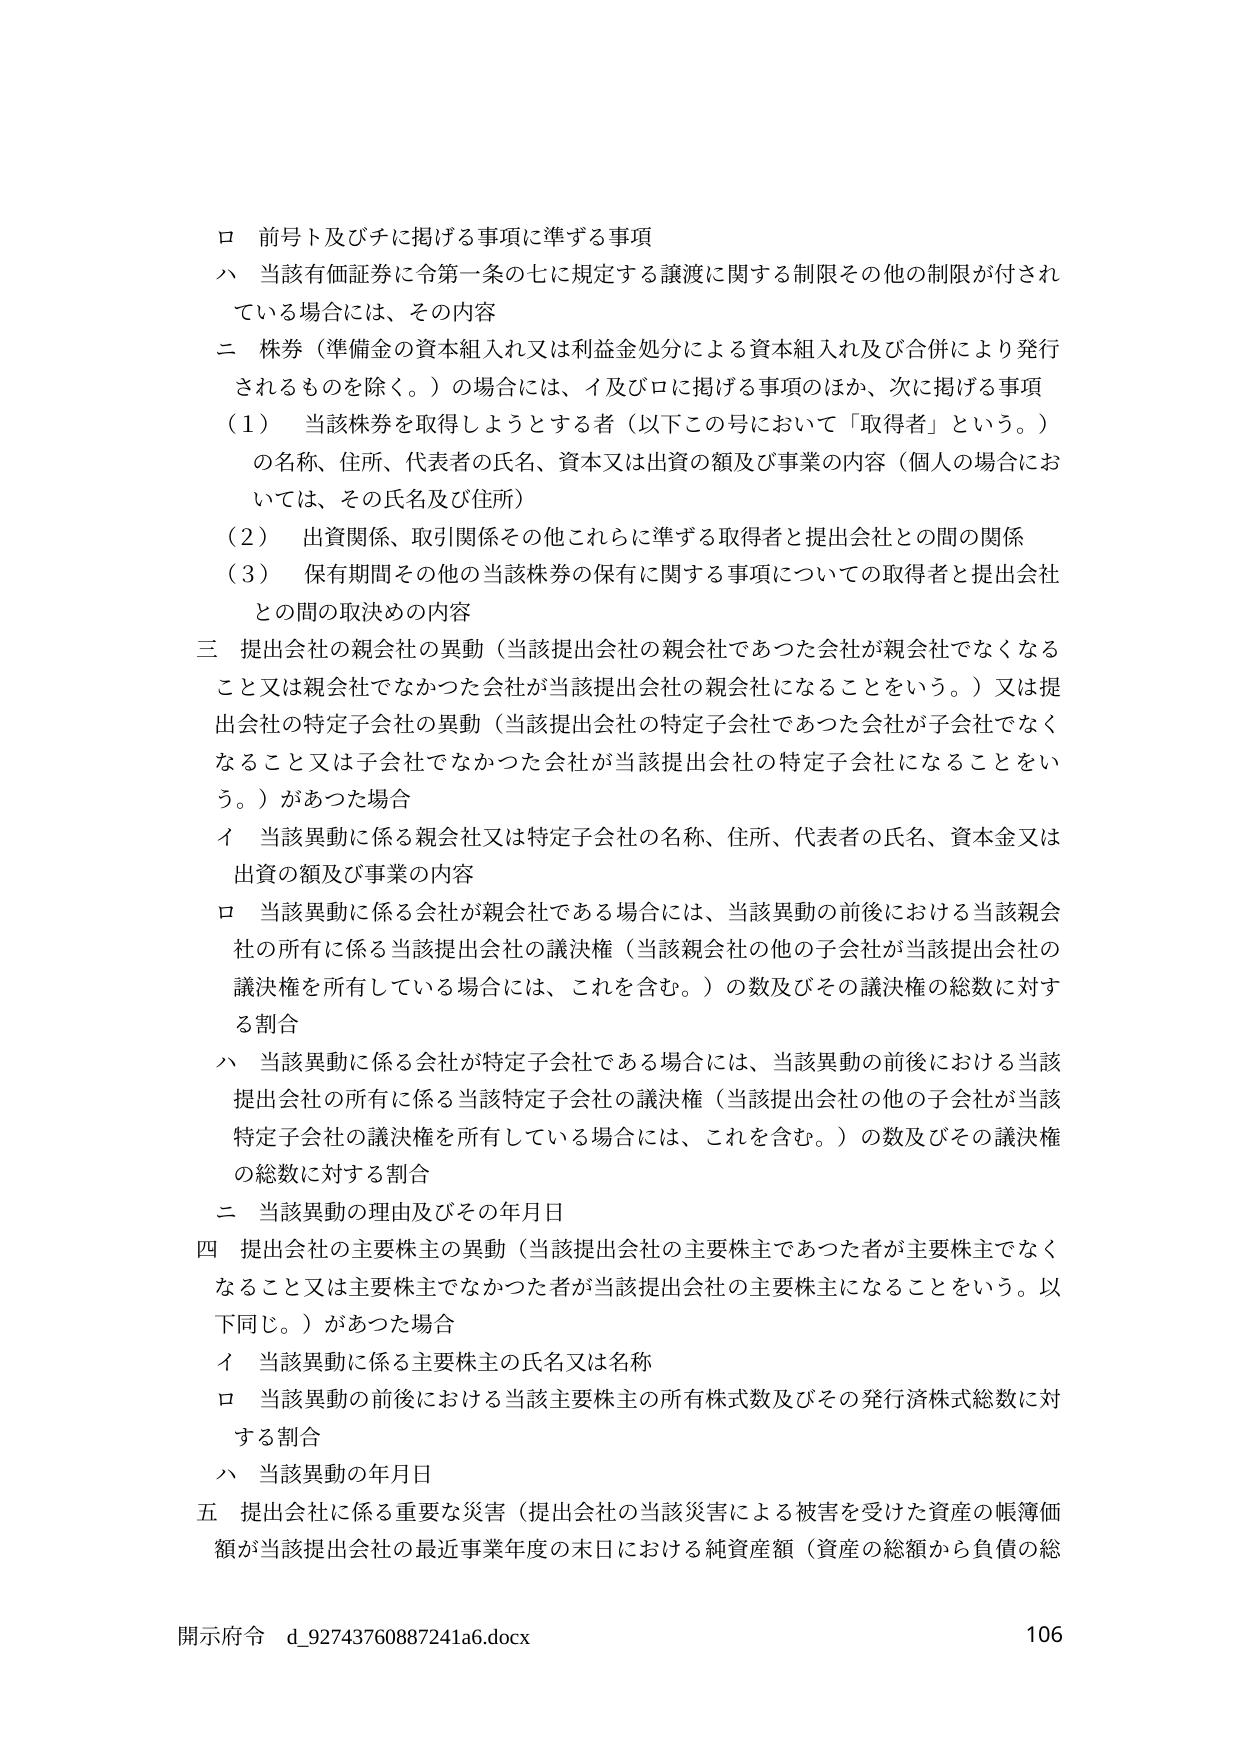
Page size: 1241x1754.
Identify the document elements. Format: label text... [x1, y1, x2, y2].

text （３） 保有期間その他の当該株券の保有に関する事項についての取得者と提出会社との間の取決めの内容 [215, 554, 1063, 629]
text ハ 当該有価証券に令第一条の七に規定する譲渡に関する制限その他の制限が付されている場合には、その内容 [215, 254, 1063, 329]
text （２） 出資関係、取引関係その他これらに準ずる取得者と提出会社との間の関係 [215, 517, 1063, 554]
text イ 当該異動に係る親会社又は特定子会社の名称、住所、代表者の氏名、資本金又は出資の額及び事業の内容 [215, 817, 1063, 892]
text ロ 前号ト及びチに掲げる事項に準ずる事項 [215, 217, 1063, 254]
text 三 提出会社の親会社の異動（当該提出会社の親会社であつた会社が親会社でなくなること又は親会社でなかつた会社が当該提出会社の親会社になることをいう。）又は提出会社の特定子会社の異動（当該提出会社の特定子会社であつた会社が子会社でなくなること又は子会社でなかつた会社が当該提出会社の特定子会社になることをいう。）があつた場合 [196, 629, 1063, 817]
text イ 当該異動に係る主要株主の氏名又は名称 [215, 1342, 1063, 1379]
text （１） 当該株券を取得しようとする者（以下この号において「取得者」という。）の名称、住所、代表者の氏名、資本又は出資の額及び事業の内容（個人の場合においては、その氏名及び住所） [215, 404, 1063, 517]
text 四 提出会社の主要株主の異動（当該提出会社の主要株主であつた者が主要株主でなくなること又は主要株主でなかつた者が当該提出会社の主要株主になることをいう。以下同じ。）があつた場合 [196, 1229, 1063, 1342]
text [196, 1492, 1063, 1567]
text ニ 当該異動の理由及びその年月日 [215, 1192, 1063, 1229]
text ハ 当該異動に係る会社が特定子会社である場合には、当該異動の前後における当該提出会社の所有に係る当該特定子会社の議決権（当該提出会社の他の子会社が当該特定子会社の議決権を所有している場合には、これを含む。）の数及びその議決権の総数に対する割合 [215, 1042, 1063, 1192]
text ロ 当該異動に係る会社が親会社である場合には、当該異動の前後における当該親会社の所有に係る当該提出会社の議決権（当該親会社の他の子会社が当該提出会社の議決権を所有している場合には、これを含む。）の数及びその議決権の総数に対する割合 [215, 892, 1063, 1042]
text ハ 当該異動の年月日 [215, 1454, 1063, 1492]
text ロ 当該異動の前後における当該主要株主の所有株式数及びその発行済株式総数に対する割合 [215, 1379, 1063, 1454]
text ニ 株券（準備金の資本組入れ又は利益金処分による資本組入れ及び合併により発行されるものを除く。）の場合には、イ及びロに掲げる事項のほか、次に掲げる事項 [215, 329, 1063, 404]
